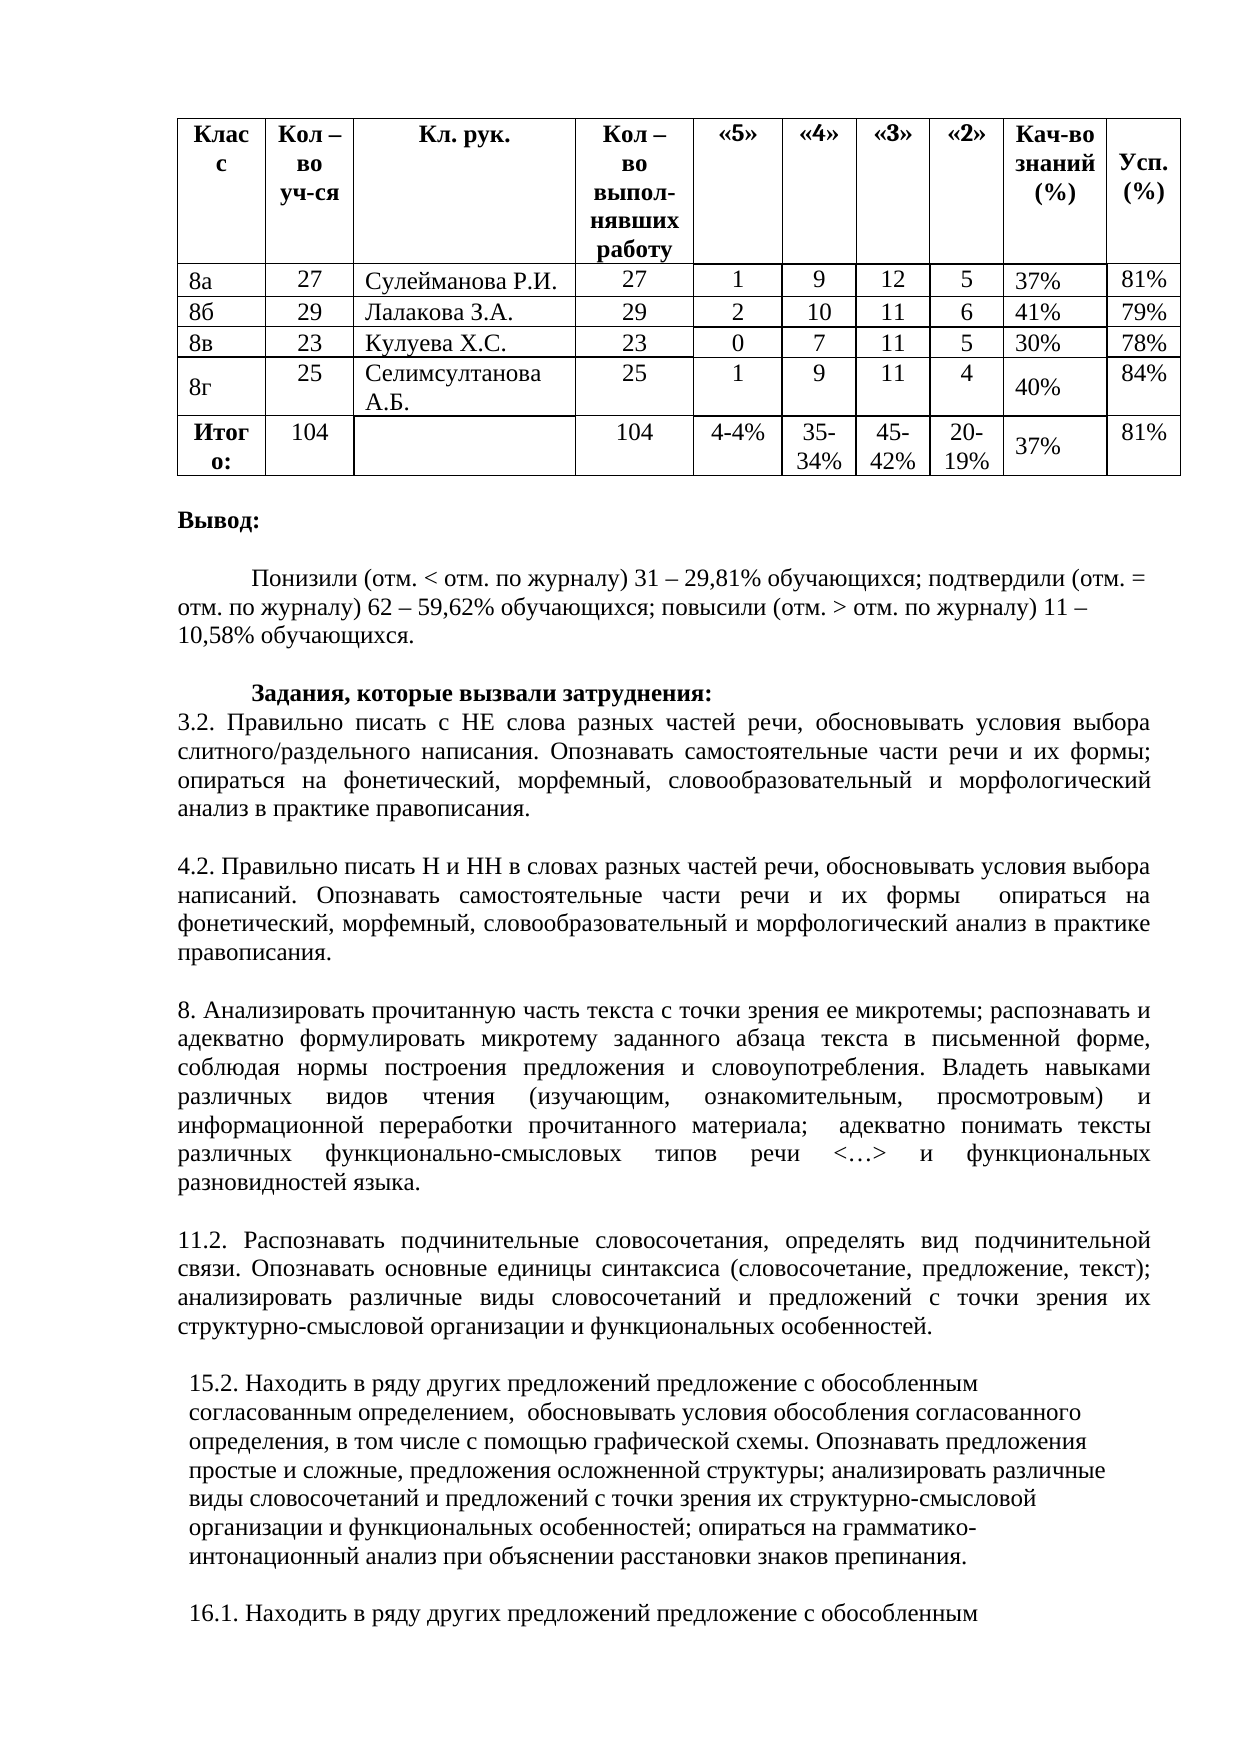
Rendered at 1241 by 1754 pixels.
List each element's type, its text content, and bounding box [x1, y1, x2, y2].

table_cell 4 [931, 358, 1003, 415]
table_cell 4-4% [694, 417, 781, 474]
table_cell 84% [1108, 358, 1180, 415]
table_header Класс [178, 119, 265, 263]
table_cell 104 [266, 416, 353, 474]
table_cell 8в [178, 327, 265, 356]
text 8. Анализировать прочитанную часть текста с точки зрения ее микротемы; распознавать и адекватно формулировать микротему заданного абзаца текста в письменной форме, соблюдая нормы построения предложения и словоупотребления. Владеть навыками различных видов чтения (изучающим, ознакомительным, просмотровым) и информационной переработки прочитанного материала; адекватно понимать тексты различных функционально-смысловых типов речи <…> и функциональных разновидностей языка. [177, 995, 1152, 1196]
table_cell 9 [783, 358, 855, 415]
table_header «4» [783, 119, 856, 263]
table_cell 35-34% [783, 417, 855, 474]
table_cell 37% [1004, 265, 1106, 296]
table_cell 27 [266, 264, 353, 296]
table_header «3» [857, 119, 929, 263]
table_cell 37% [1004, 417, 1106, 474]
table_header Усп. (%) [1107, 119, 1180, 263]
table_cell 45-42% [857, 417, 929, 474]
text Понизили (отм. < отм. по журналу) 31 – 29,81% обучающихся; подтвердили (отм. = отм. по журналу) 62 – 59,62% обучающихся; повысили (отм. > отм. по журналу) 11 – 10,58% обучающихся. [177, 563, 1152, 649]
table_header Кл. рук. [354, 119, 575, 263]
table_cell 5 [931, 265, 1003, 296]
table_cell 40% [1004, 358, 1106, 415]
table_cell 25 [576, 358, 693, 415]
text Вывод: [177, 505, 1152, 534]
table_cell Лалакова З.А. [354, 297, 575, 326]
table_cell 6 [931, 297, 1003, 326]
table_cell 2 [694, 297, 781, 326]
table_cell 1 [694, 265, 781, 296]
table_cell Кулуева Х.С. [354, 327, 575, 356]
text 3.2. Правильно писать с НЕ слова разных частей речи, обосновывать условия выбора слитного/раздельного написания. Опознавать самостоятельные части речи и их формы; опираться на фонетический, морфемный, словообразовательный и морфологический анализ в практике правописания. [177, 707, 1152, 822]
table_cell 23 [576, 327, 693, 356]
table_cell 20-19% [931, 417, 1003, 474]
table_cell 8б [178, 297, 265, 326]
table_cell 12 [857, 265, 929, 296]
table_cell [177, 1570, 1152, 1627]
table_cell 11 [857, 358, 929, 415]
table_cell 81% [1108, 264, 1180, 296]
table_cell Итого: [178, 416, 265, 474]
table_cell 5 [931, 328, 1003, 356]
table_cell 79% [1108, 297, 1180, 326]
table_cell 78% [1108, 327, 1180, 356]
table_cell Сулейманова Р.И. [354, 264, 575, 296]
table_header «5» [694, 119, 782, 263]
text 4.2. Правильно писать Н и НН в словах разных частей речи, обосновывать условия выбора написаний. Опознавать самостоятельные части речи и их формы опираться на фонетический, морфемный, словообразовательный и морфологический анализ в практике правописания. [177, 851, 1152, 966]
table_header Кач-во знаний (%) [1004, 119, 1106, 263]
table_cell [355, 417, 575, 474]
table_cell 27 [576, 264, 693, 296]
table_cell 9 [783, 265, 855, 296]
text 11.2. Распознавать подчинительные словосочетания, определять вид подчинительной связи. Опознавать основные единицы синтаксиса (словосочетание, предложение, текст); анализировать различные виды словосочетаний и предложений с точки зрения их структурно-смысловой организации и функциональных особенностей. [177, 1225, 1152, 1340]
table_header Кол – во выпол-нявших работу [576, 119, 693, 263]
table_header 15.2. Находить в ряду других предложений предложение с обособленным согласованным определением, обосновывать условия обособления согласованного определения, в том числе с помощью графической схемы. Опознавать предложения простые и сложные, предложения осложненной структуры; анализировать различные виды словосочетаний и предложений с точки зрения их структурно-смысловой организации и функциональных особенностей; опираться на грамматико-интонационный анализ при объяснении расстановки знаков препинания. [177, 1340, 1152, 1570]
table_cell 25 [266, 358, 353, 415]
text Задания, которые вызвали затруднения: [177, 678, 1152, 707]
table_header «2» [930, 119, 1003, 263]
table_cell 29 [266, 297, 353, 326]
table_cell 8а [178, 264, 265, 296]
table_cell Селимсултанова А.Б. [354, 358, 575, 415]
table_cell 0 [694, 328, 781, 356]
table_cell 11 [857, 328, 929, 356]
table_cell 11 [857, 297, 929, 326]
table_cell 41% [1004, 297, 1106, 326]
table_cell 104 [576, 416, 693, 474]
table_cell 8г [178, 358, 265, 415]
table_cell 10 [783, 297, 855, 326]
table_cell 23 [266, 327, 353, 356]
table_header Кол – во уч-ся [266, 119, 353, 263]
table_cell 29 [576, 297, 693, 326]
table_cell 1 [694, 358, 781, 415]
table_cell 7 [783, 328, 855, 356]
table_cell 30% [1004, 328, 1106, 356]
table_cell 81% [1108, 416, 1180, 474]
